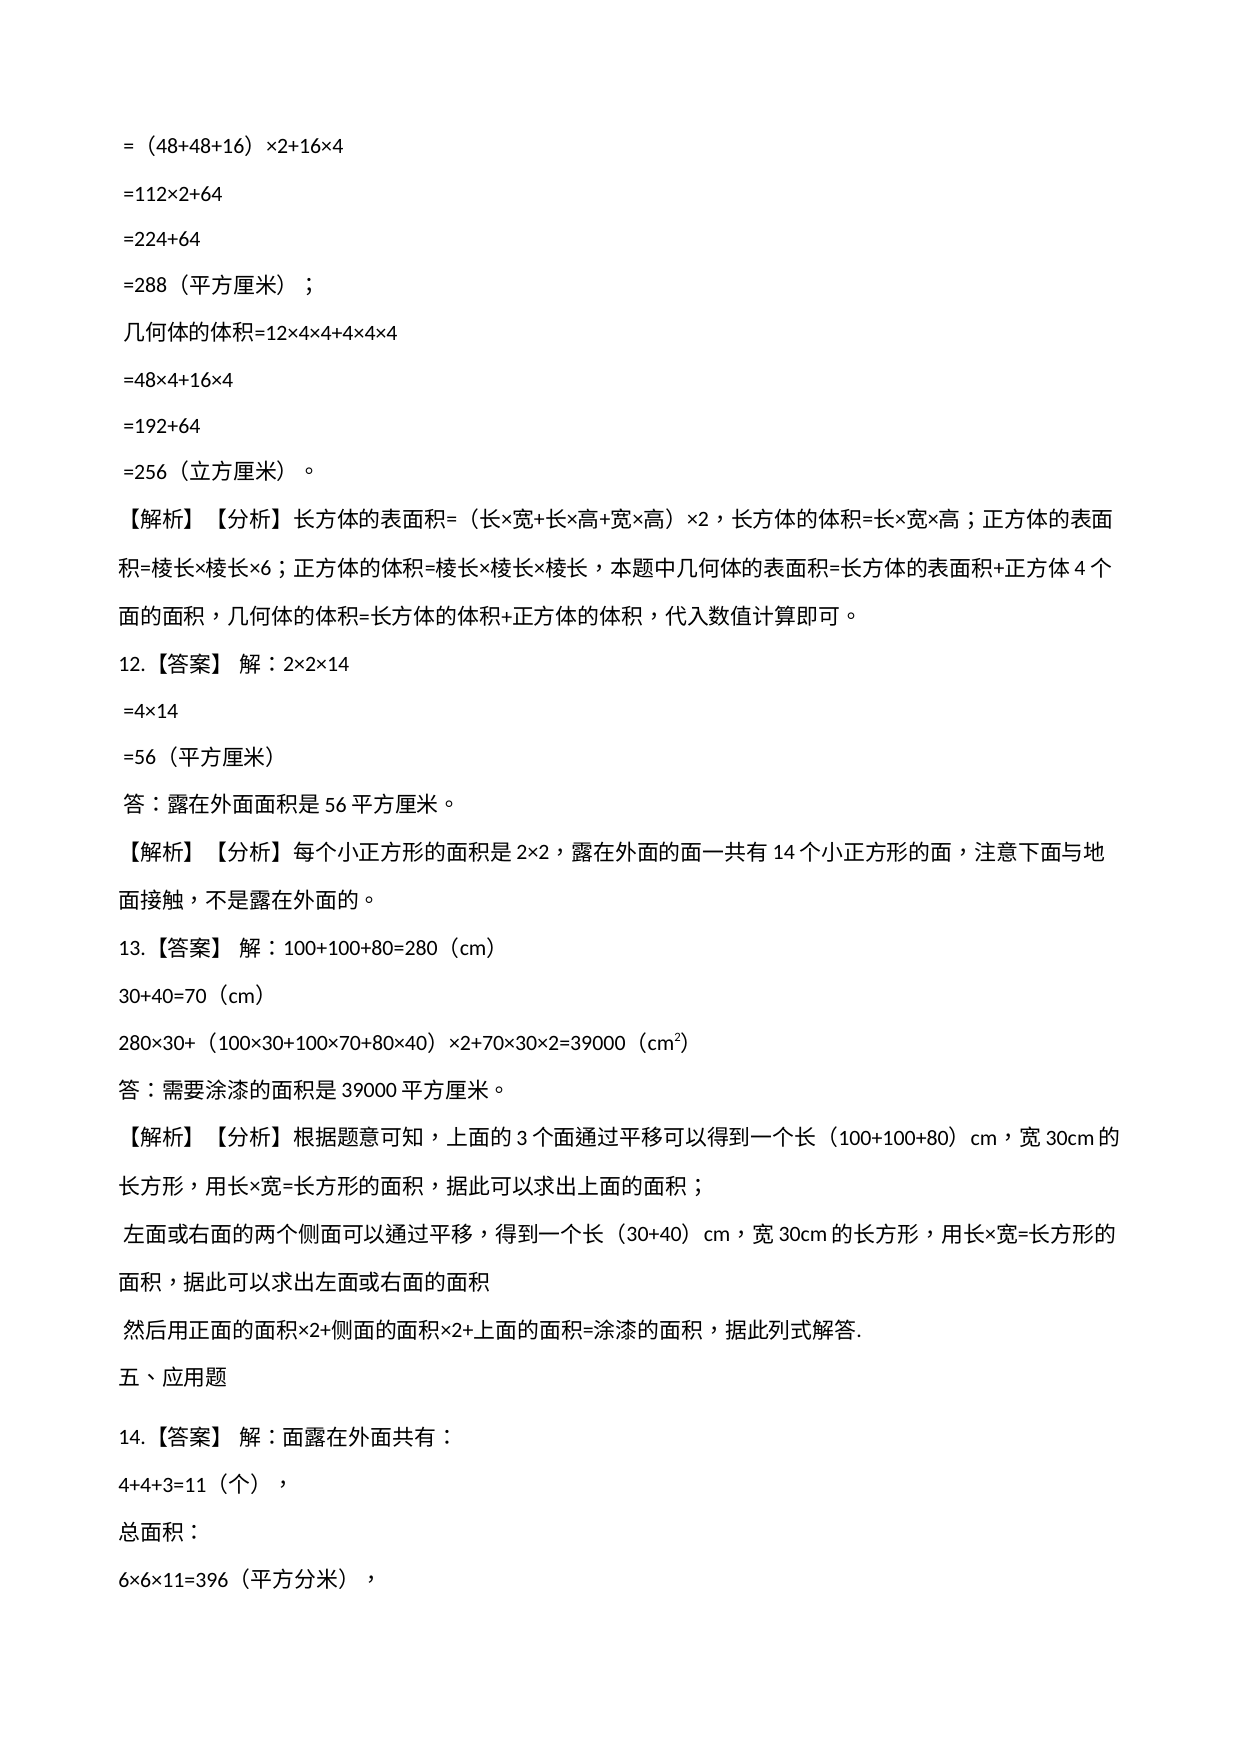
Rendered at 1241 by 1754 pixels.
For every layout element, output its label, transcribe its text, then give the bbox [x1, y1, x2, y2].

text 12.【答案】 解：2×2×14 [118, 647, 1122, 680]
text =192+64 [118, 409, 1122, 442]
text 总面积： [118, 1515, 1122, 1548]
text =56（平方厘米） [118, 741, 1122, 773]
text 几何体的体积=12×4×4+4×4×4 [118, 316, 1122, 348]
text 【解析】【分析】长方体的表面积=（长×宽+长×高+宽×高）×2，长方体的体积=长×宽×高；正方体的表面积=棱长×棱长×6；正方体的体积=棱长×棱长×棱长，本题中几何体的表面积=长方体的表面积+正方体4个面的面积，几何体的体积=长方体的体积+正方体的体积，代入数值计算即可。 [118, 502, 1122, 632]
text 然后用正面的面积×2+侧面的面积×2+上面的面积=涂漆的面积，据此列式解答. [118, 1313, 1122, 1346]
text =288（平方厘米）； [118, 268, 1122, 301]
text 6×6×11=396（平方分米）， [118, 1563, 1122, 1595]
text 280×30+（100×30+100×70+80×40）×2+70×30×2=39000（cm2） [118, 1026, 1122, 1059]
text 30+40=70（cm） [118, 979, 1122, 1011]
text 14.【答案】 解：面露在外面共有： [118, 1421, 1122, 1453]
text 13.【答案】 解：100+100+80=280（cm） [118, 931, 1122, 964]
text =112×2+64 [118, 177, 1122, 209]
text =（48+48+16）×2+16×4 [118, 129, 1122, 162]
text 答：需要涂漆的面积是39000平方厘米。 [118, 1074, 1122, 1106]
text =48×4+16×4 [118, 363, 1122, 396]
text 4+4+3=11（个）， [118, 1468, 1122, 1501]
text 五、应用题 [118, 1361, 1122, 1393]
text =224+64 [118, 223, 1122, 255]
text 答：露在外面面积是56平方厘米。 [118, 788, 1122, 820]
text =4×14 [118, 695, 1122, 727]
text =256（立方厘米）。 [118, 455, 1122, 487]
text 【解析】【分析】根据题意可知，上面的3个面通过平移可以得到一个长（100+100+80）cm，宽30cm的长方形，用长×宽=长方形的面积，据此可以求出上面的面积； [118, 1121, 1122, 1202]
text 【解析】【分析】每个小正方形的面积是2×2，露在外面的面一共有14个小正方形的面，注意下面与地面接触，不是露在外面的。 [118, 835, 1122, 917]
text 左面或右面的两个侧面可以通过平移，得到一个长（30+40）cm，宽30cm的长方形，用长×宽=长方形的面积，据此可以求出左面或右面的面积 [118, 1217, 1122, 1298]
